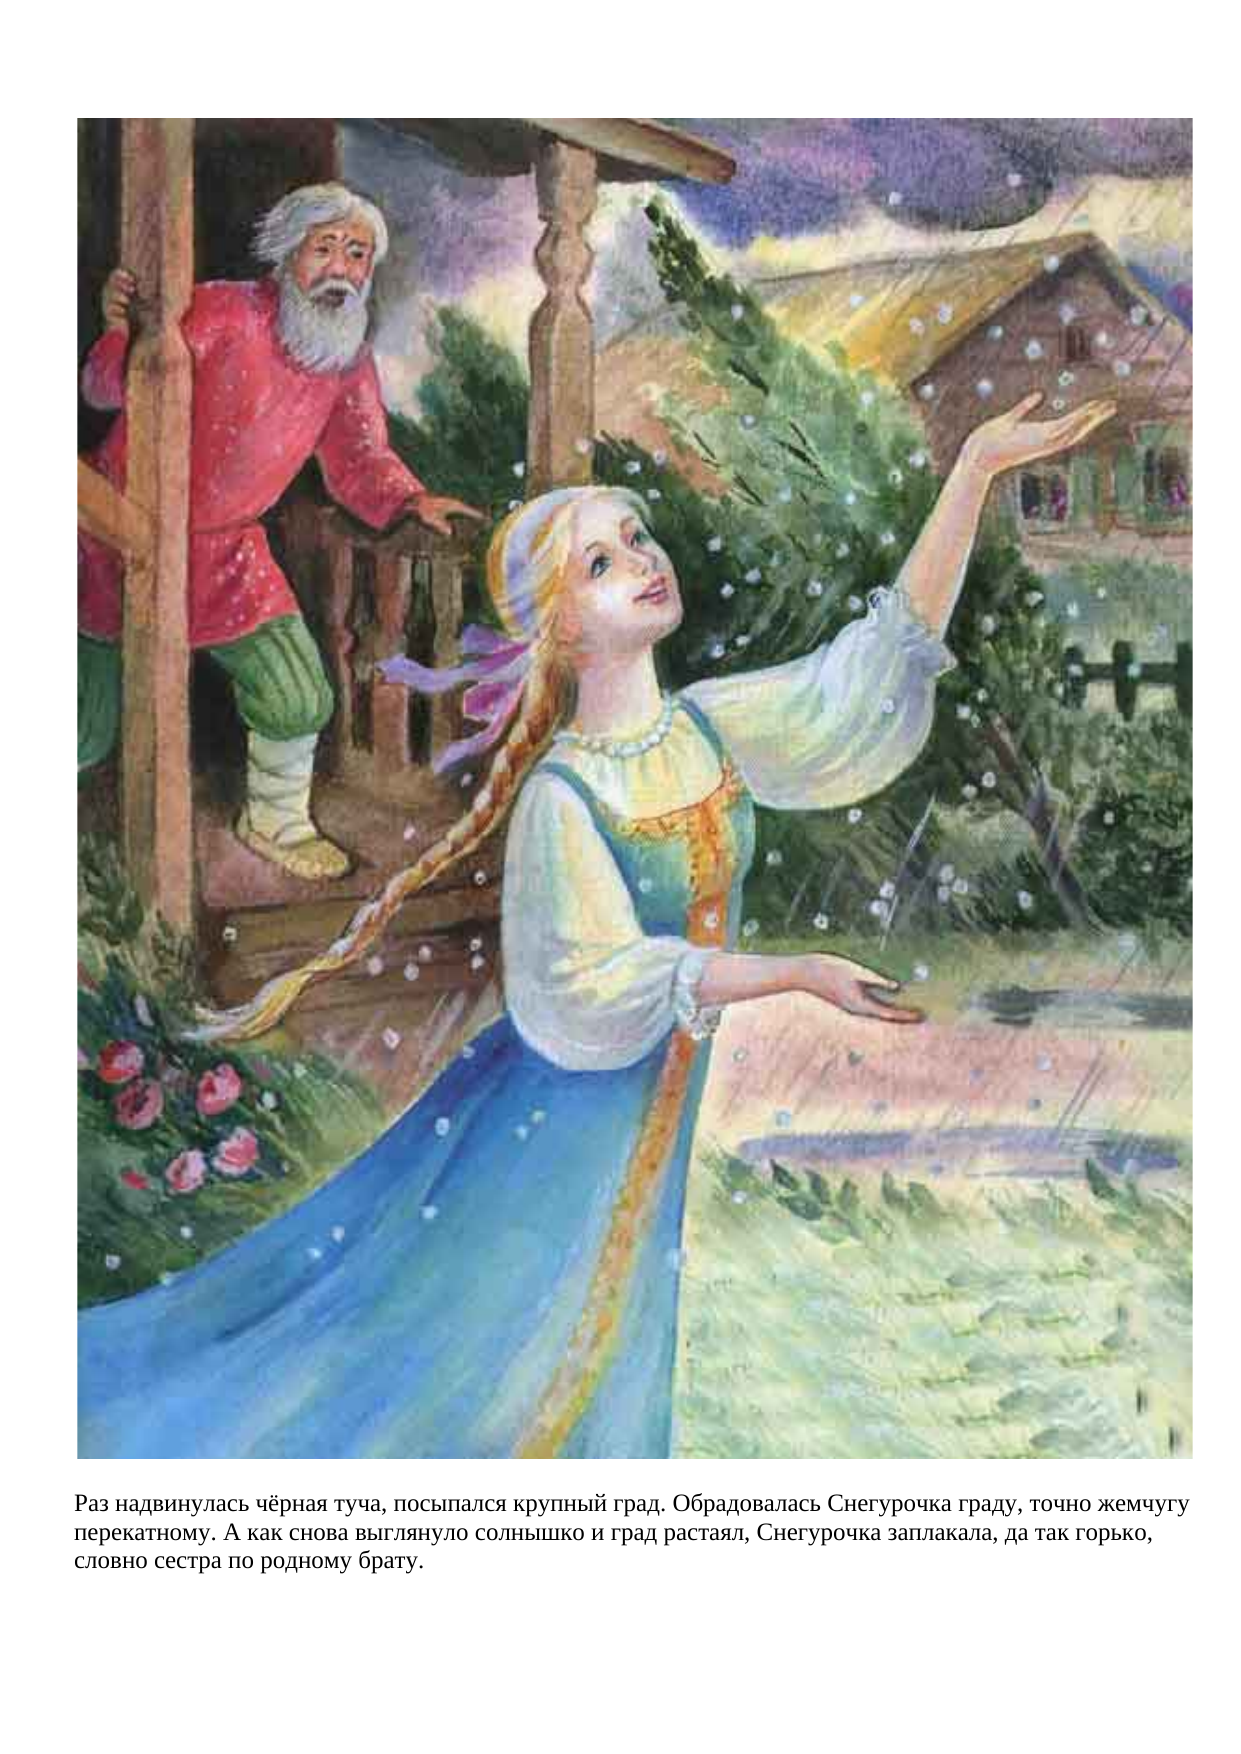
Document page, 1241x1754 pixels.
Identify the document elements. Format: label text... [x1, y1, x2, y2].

text Раз надвинулась чёрная туча, посыпался крупный град. Обрадовалась Снегурочка граду, точно жемчугу перекатному. А как снова выглянуло солнышко и град растаял, Снегурочка заплакала, да так горько, словно сестра по родному брату. [74, 1488, 1196, 1574]
picture [77, 118, 1193, 1459]
